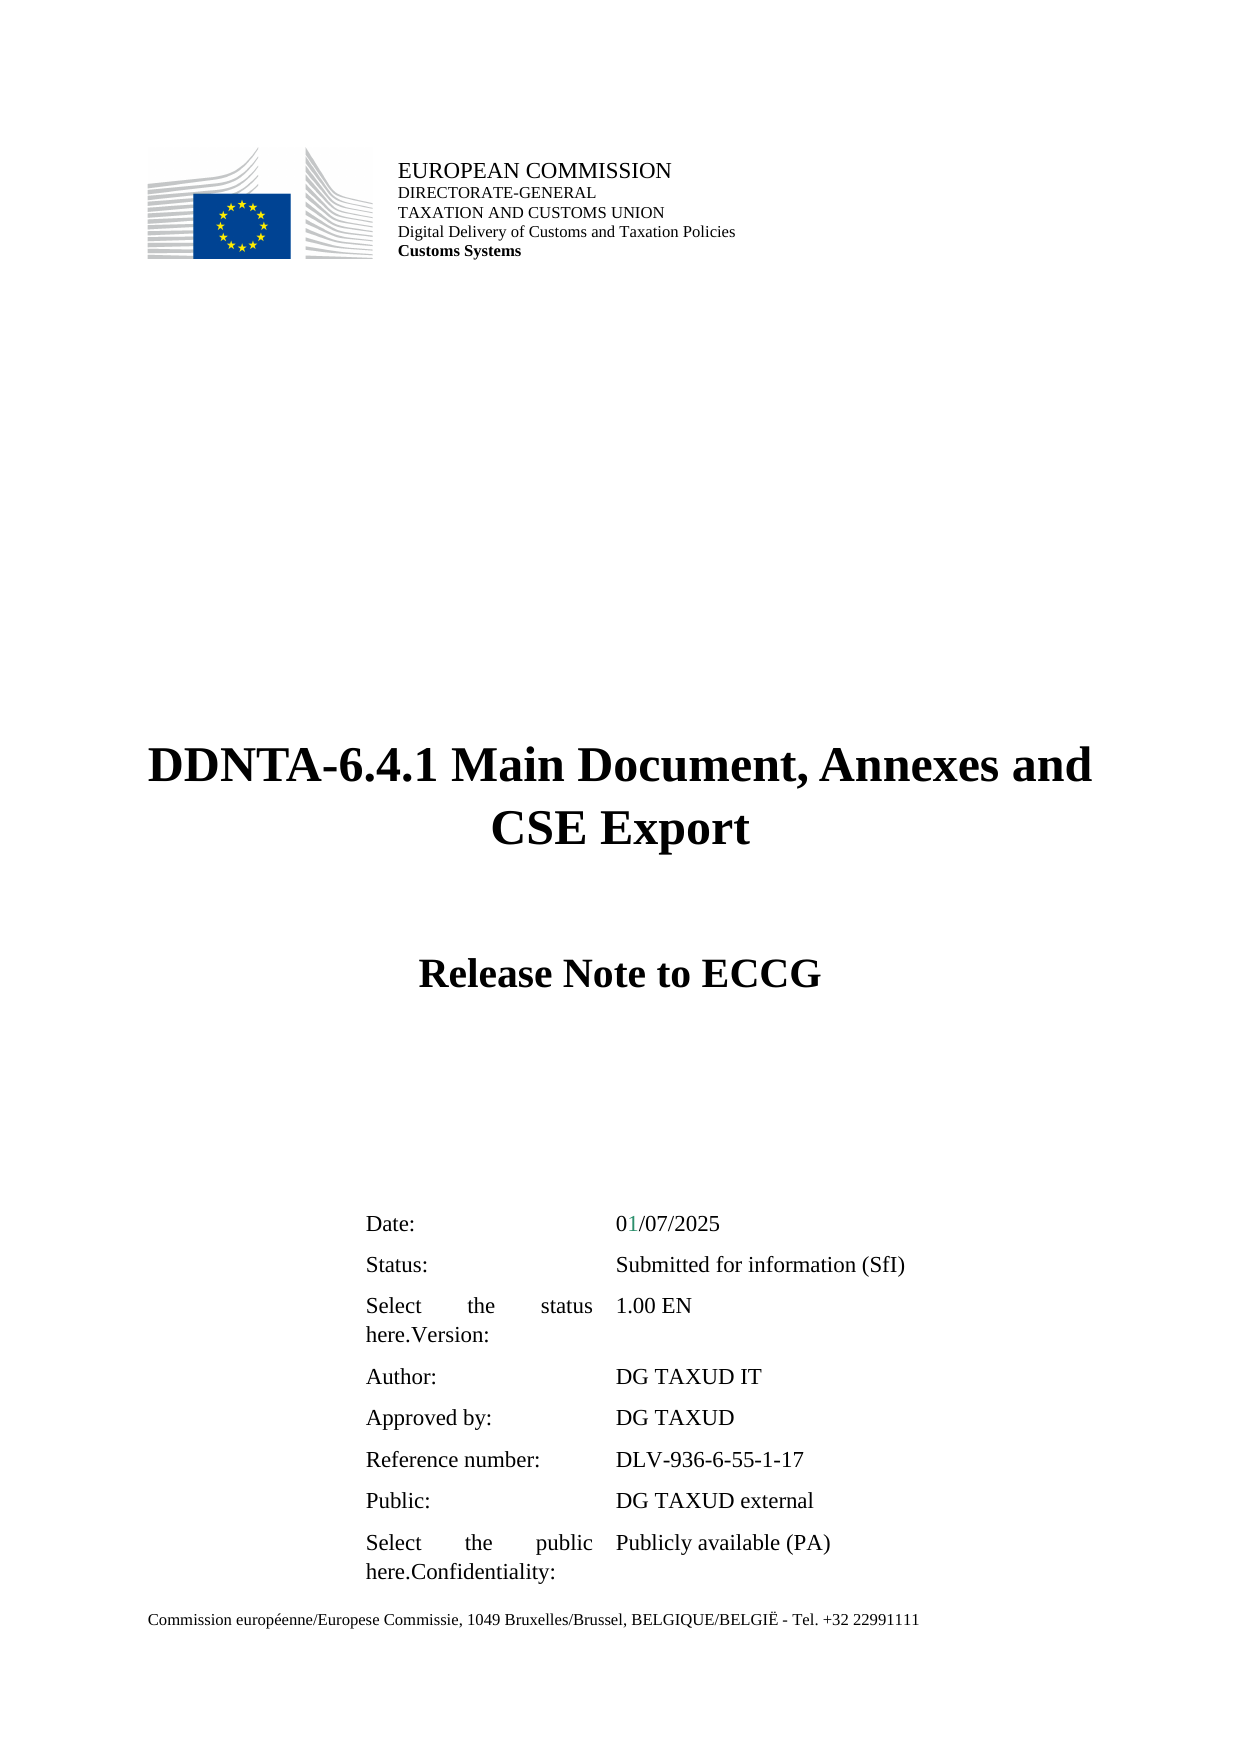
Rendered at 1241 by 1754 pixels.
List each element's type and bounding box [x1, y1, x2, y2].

picture [147, 147, 373, 259]
